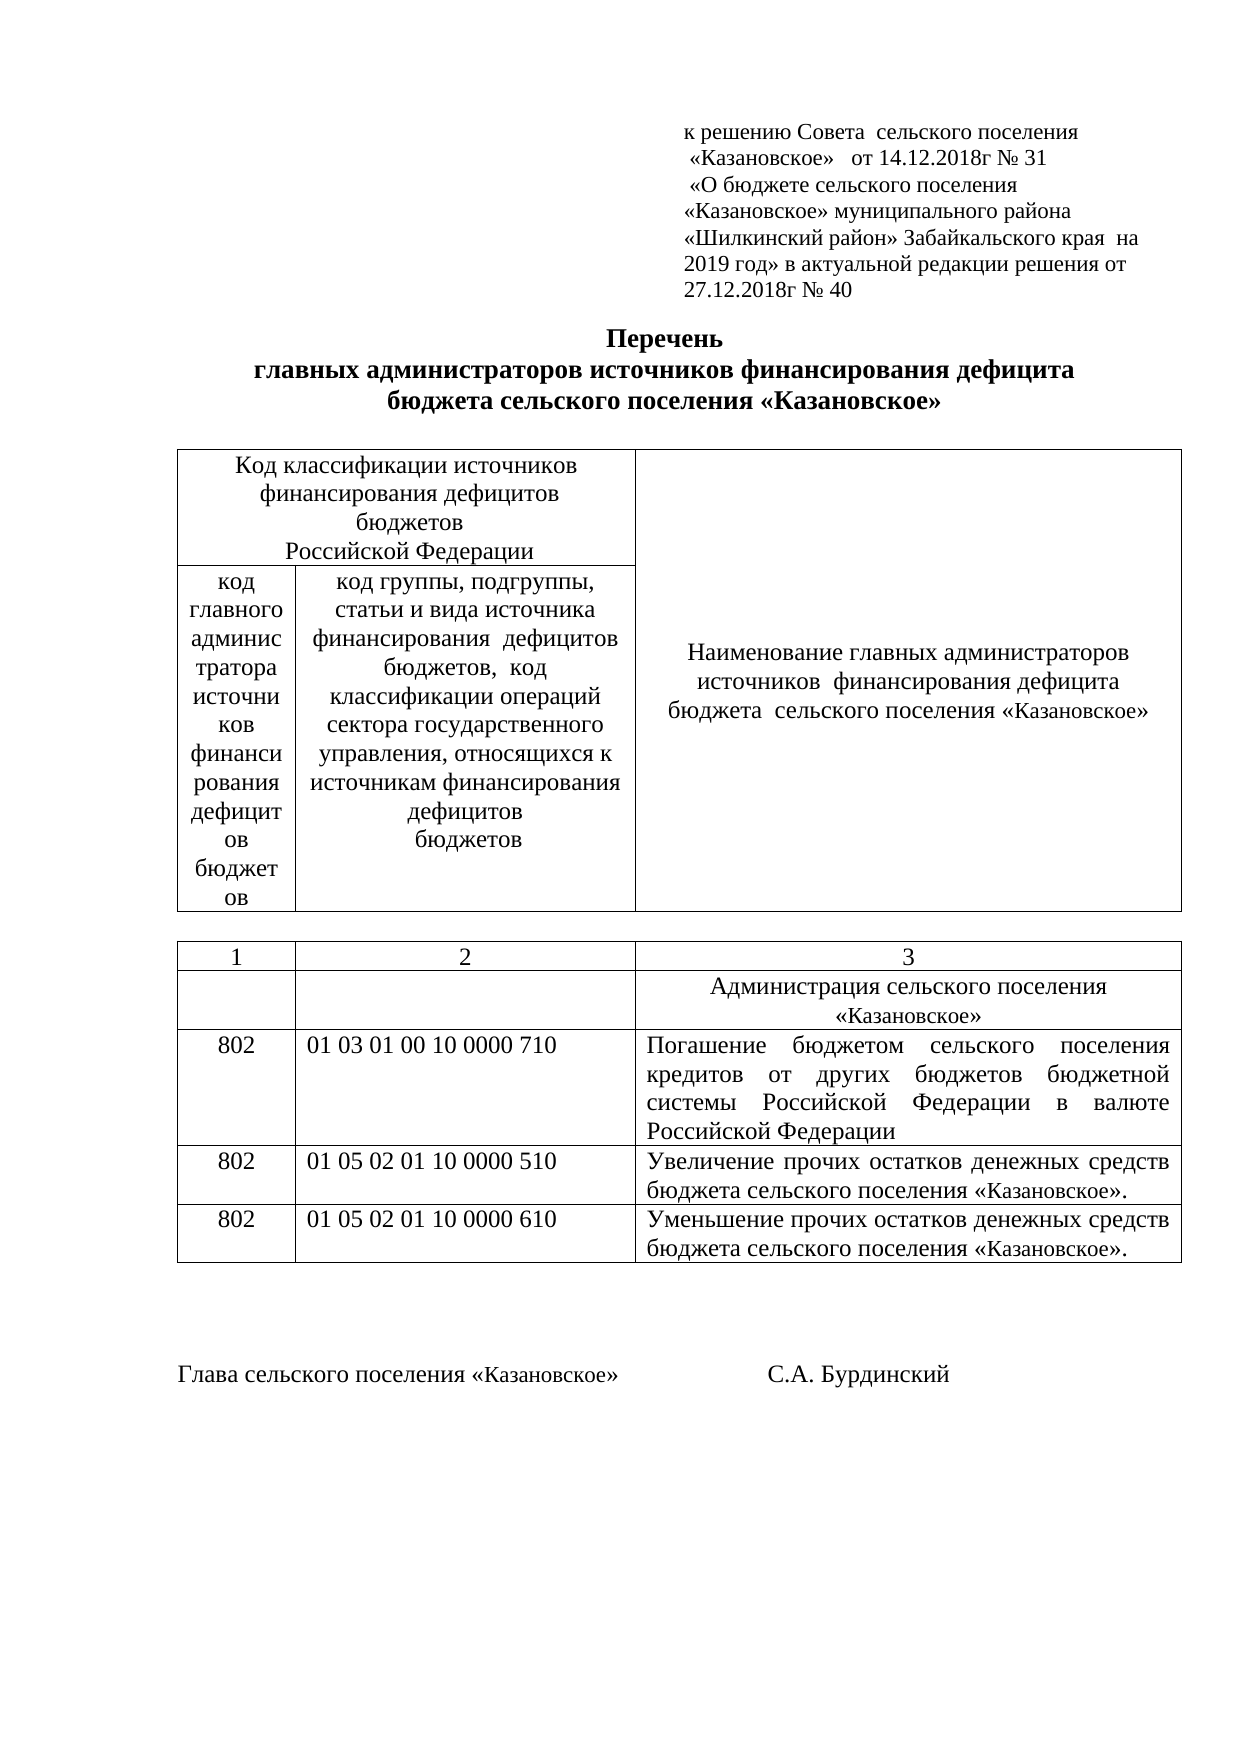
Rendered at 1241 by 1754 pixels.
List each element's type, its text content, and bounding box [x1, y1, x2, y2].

table_cell 802 [178, 1146, 295, 1203]
table_header 2 [296, 942, 635, 970]
table_header Код классификации источников финансирования дефицитов бюджетов Российской Федерации [178, 450, 635, 565]
table_cell Уменьшение прочих остатков денежных средств бюджета сельского поселения «Казановское». [636, 1205, 1181, 1262]
table_cell 01 05 02 01 10 0000 610 [296, 1205, 635, 1262]
table_cell 802 [178, 1205, 295, 1262]
text «Казановское» от 14.12.2018г № 31 [683, 144, 1152, 171]
table_header 3 [636, 942, 1181, 970]
text Глава сельского поселения «Казановское» С.А. Бурдинский [177, 1359, 1152, 1388]
table_cell Увеличение прочих остатков денежных средств бюджета сельского поселения «Казановское». [636, 1146, 1181, 1203]
text главных администраторов источников финансирования дефицита [177, 353, 1152, 384]
text Перечень [177, 322, 1152, 353]
table_header Наименование главных администраторов источников финансирования дефицита бюджета сельского поселения «Казановское» [636, 450, 1181, 911]
table_header 1 [178, 942, 295, 970]
table_cell код главного администратора источников финансирования дефицитов бюджетов [178, 566, 295, 911]
table_cell [178, 971, 295, 1029]
table_cell Администрация сельского поселения «Казановское» [636, 971, 1181, 1029]
table_cell Погашение бюджетом сельского поселения кредитов от других бюджетов бюджетной системы Российской Федерации в валюте Российской Федерации [636, 1030, 1181, 1145]
text «О бюджете сельского поселения «Казановское» муниципального района «Шилкинский район» Забайкальского края на 2019 год» в актуальной редакции решения от 27.12.2018г № 40 [683, 171, 1152, 303]
table_cell код группы, подгруппы, статьи и вида источника финансирования дефицитов бюджетов, код классификации операций сектора государственного управления, относящихся к источникам финансирования дефицитов бюджетов [296, 566, 635, 911]
table_cell 01 05 02 01 10 0000 510 [296, 1146, 635, 1203]
text к решению Совета сельского поселения [683, 118, 1152, 144]
text бюджета сельского поселения «Казановское» [177, 384, 1152, 415]
table_cell [296, 971, 635, 1029]
table_cell 01 03 01 00 10 0000 710 [296, 1030, 635, 1145]
table_cell 802 [178, 1030, 295, 1145]
